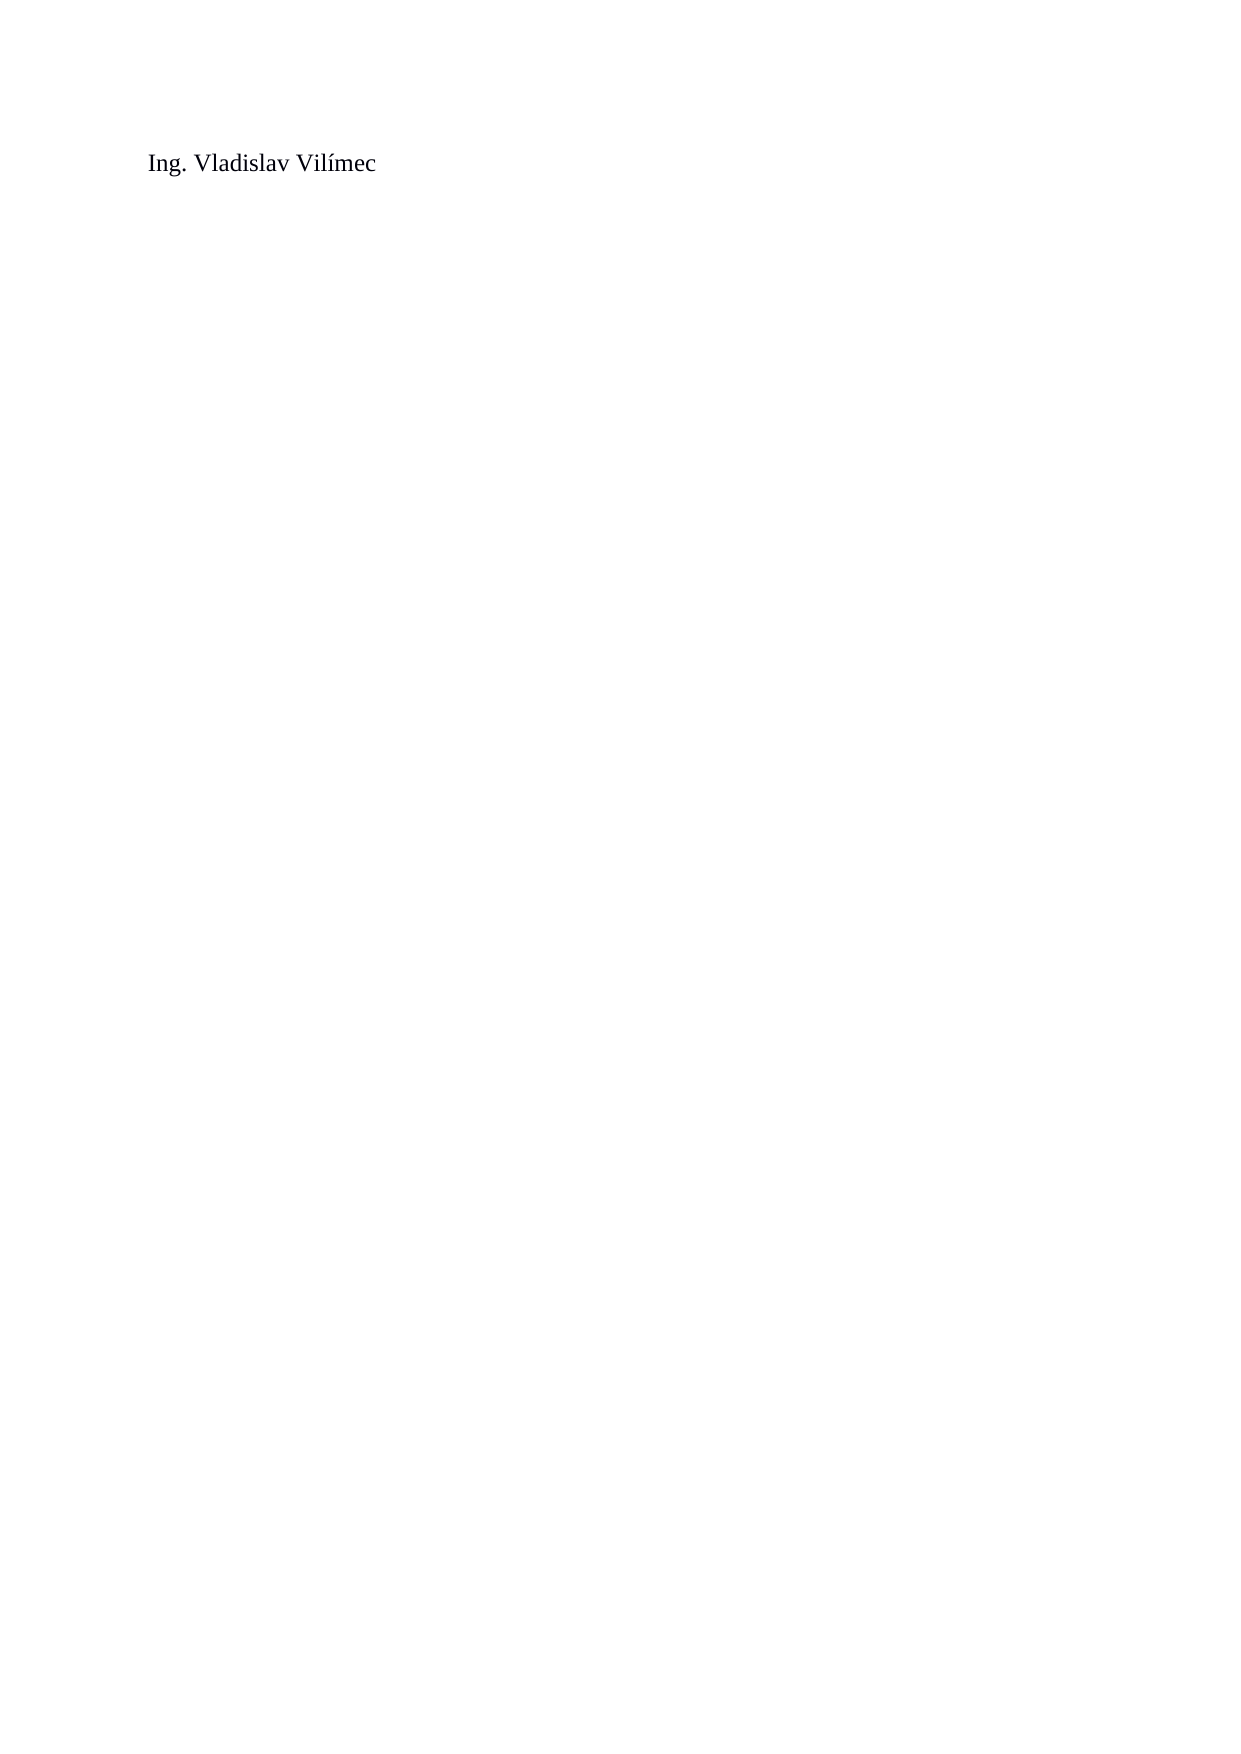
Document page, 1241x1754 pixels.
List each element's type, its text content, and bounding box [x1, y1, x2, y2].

text Ing. Vladislav Vilímec [148, 148, 1093, 176]
